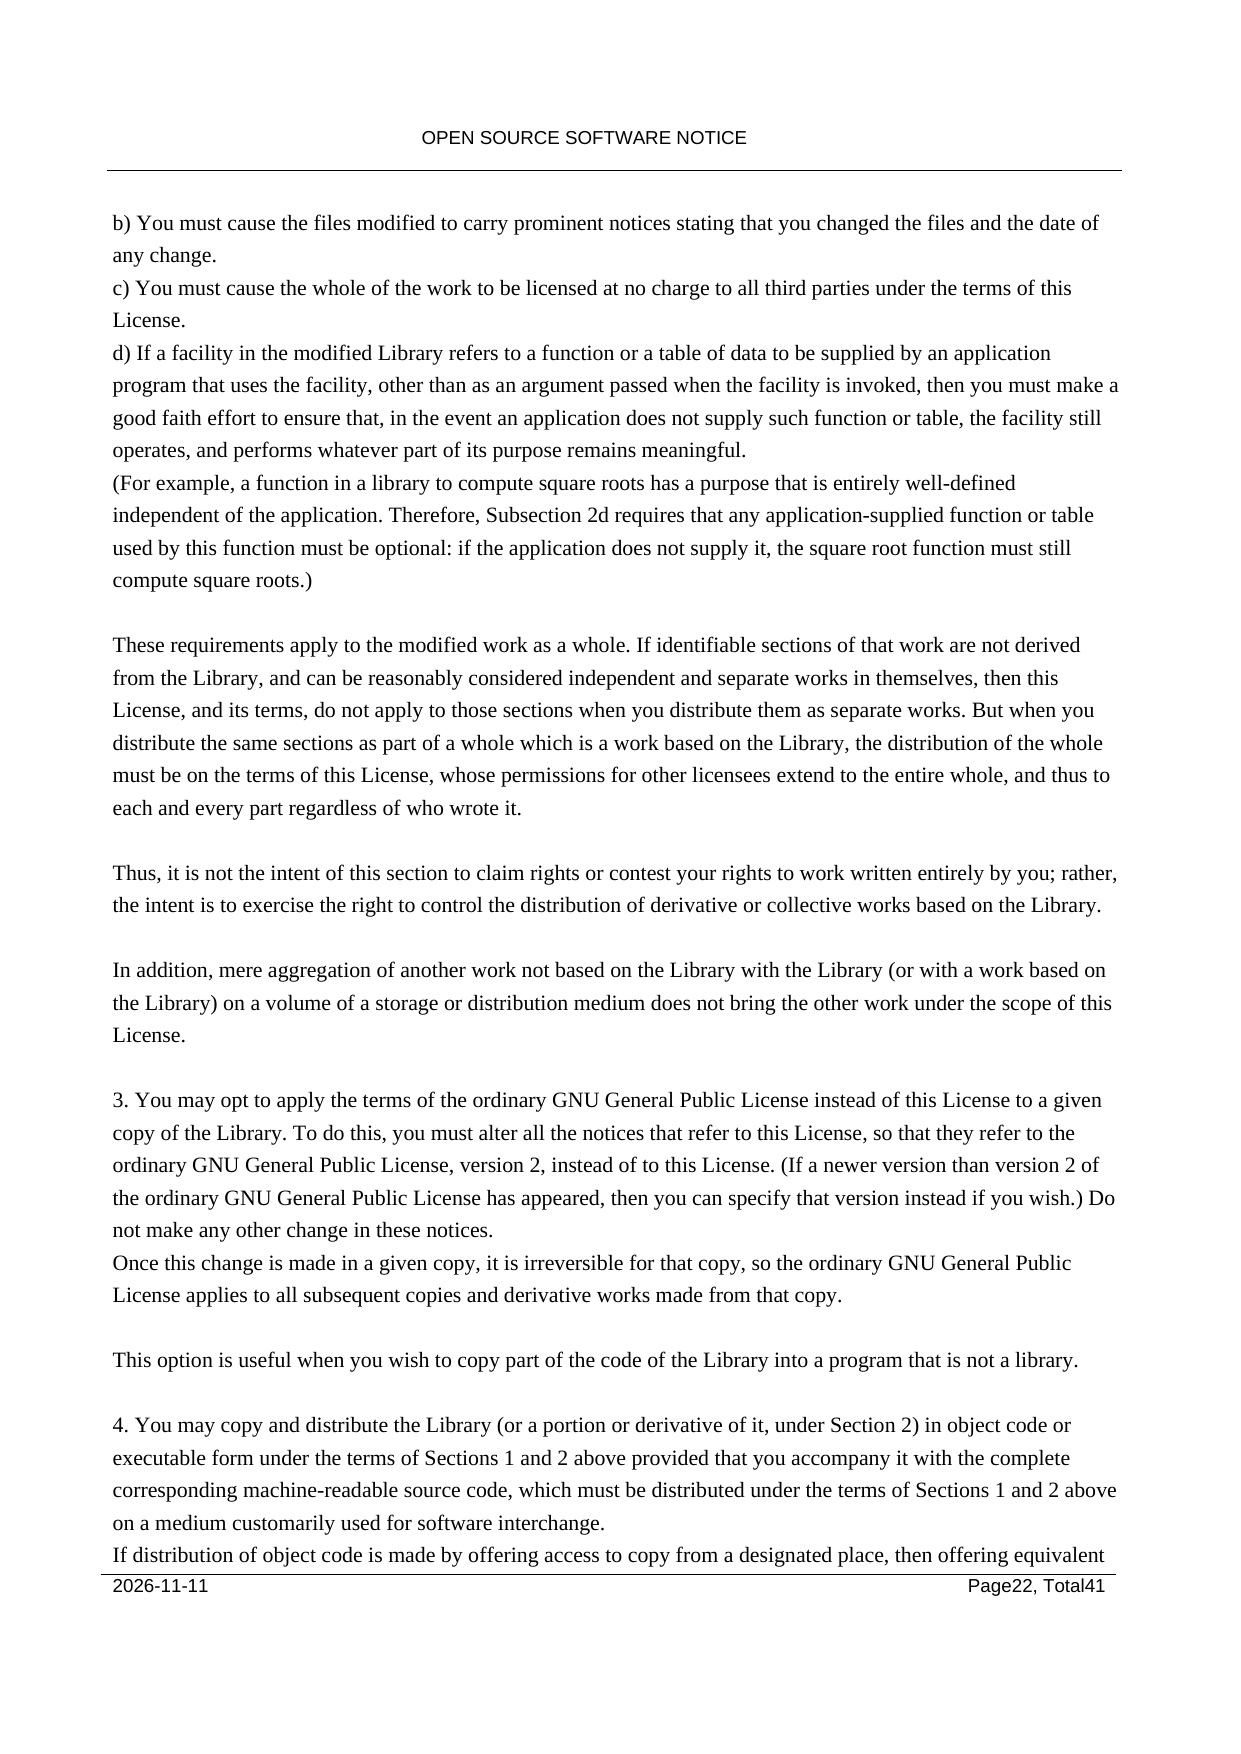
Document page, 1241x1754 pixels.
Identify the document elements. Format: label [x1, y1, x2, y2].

text [112, 206, 1128, 1571]
